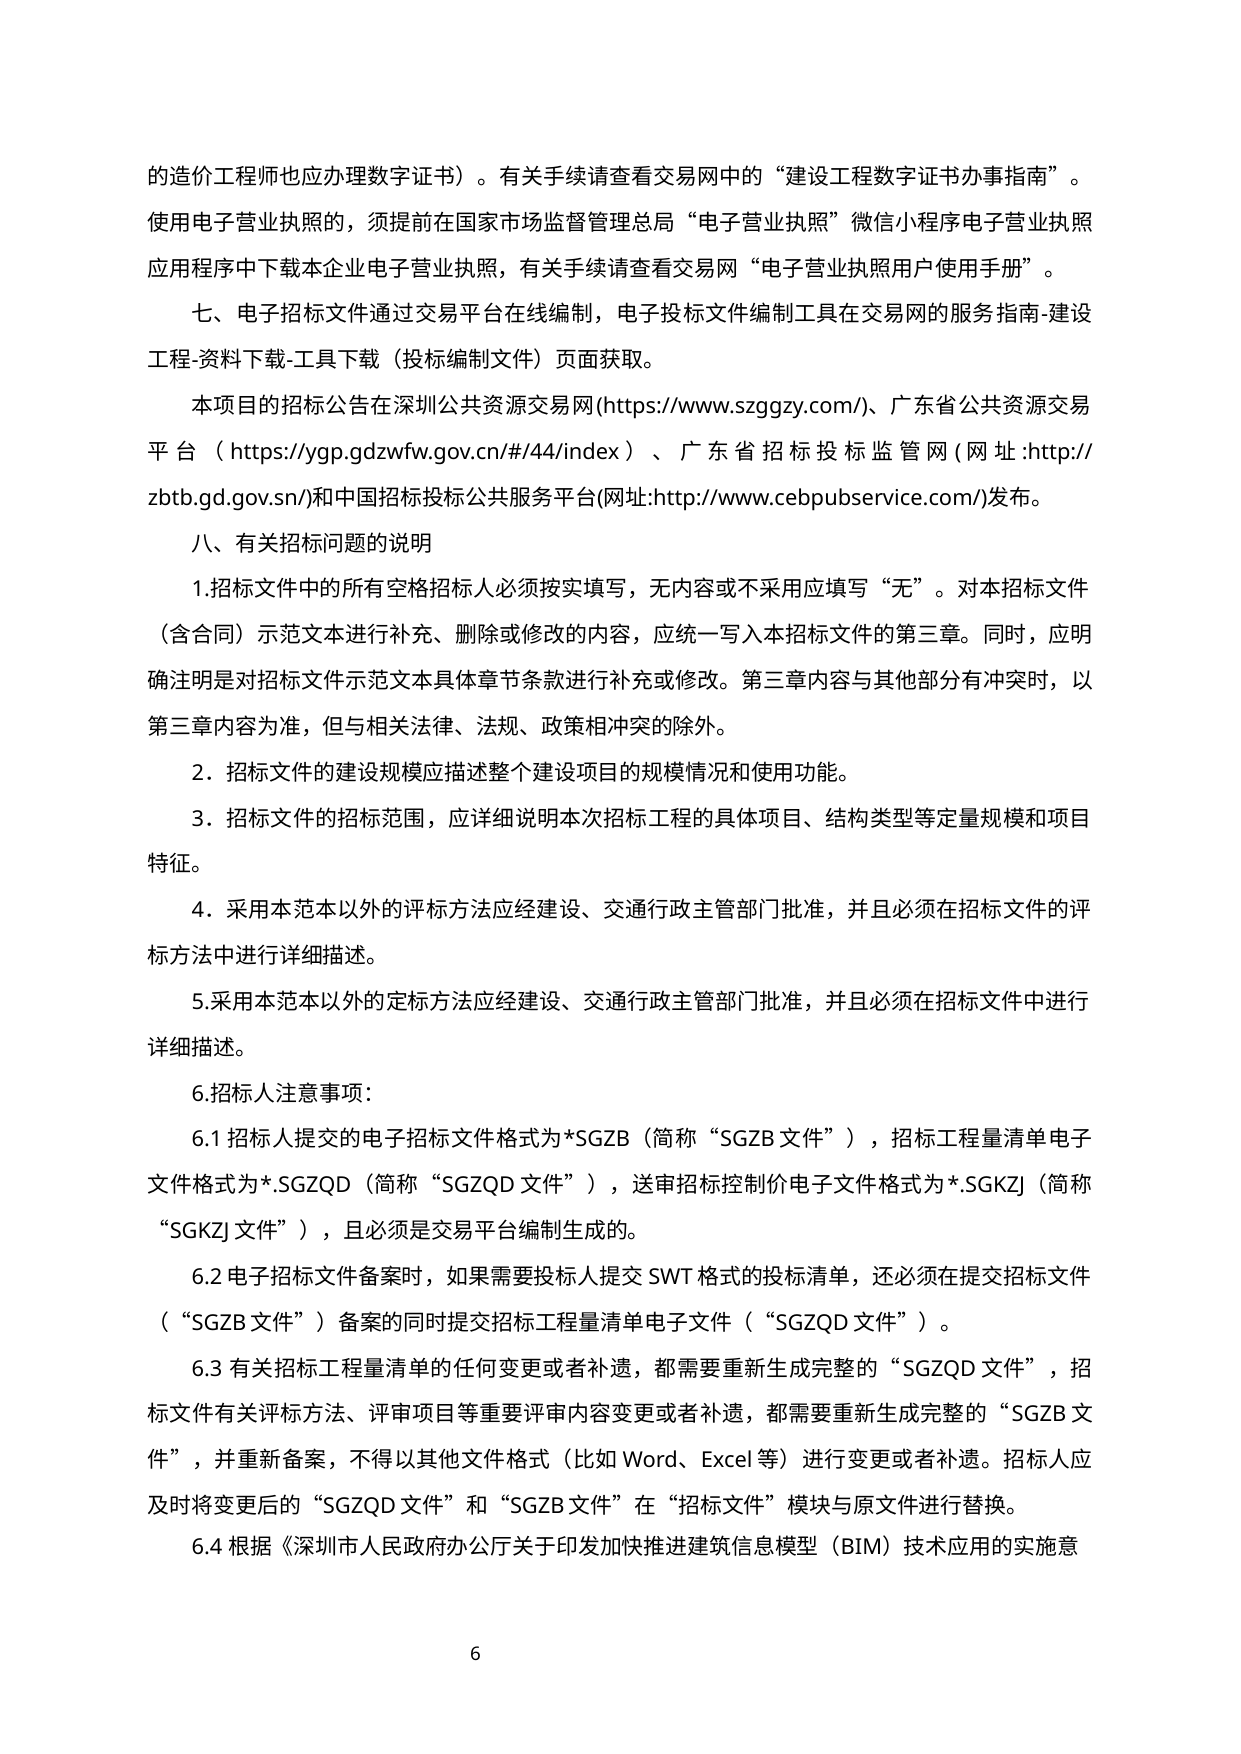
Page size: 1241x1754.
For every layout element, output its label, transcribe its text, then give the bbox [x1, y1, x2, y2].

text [148, 1523, 1093, 1562]
text 6.1招标人提交的电子招标文件格式为*SGZB（简称“SGZB文件”），招标工程量清单电子文件格式为*.SGZQD（简称“SGZQD文件”），送审招标控制价电子文件格式为*.SGKZJ（简称“SGKZJ文件”），且必须是交易平台编制生成的。 [148, 1110, 1093, 1248]
text 1.招标文件中的所有空格招标人必须按实填写，无内容或不采用应填写“无”。对本招标文件（含合同）示范文本进行补充、删除或修改的内容，应统一写入本招标文件的第三章。同时，应明确注明是对招标文件示范文本具体章节条款进行补充或修改。第三章内容与其他部分有冲突时，以第三章内容为准，但与相关法律、法规、政策相冲突的除外。 [148, 560, 1093, 743]
text 6.招标人注意事项： [148, 1064, 1093, 1110]
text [148, 148, 1093, 285]
text 6.2电子招标文件备案时，如果需要投标人提交SWT格式的投标清单，还必须在提交招标文件（“SGZB文件”）备案的同时提交招标工程量清单电子文件（“SGZQD文件”）。 [148, 1248, 1093, 1339]
text 2．招标文件的建设规模应描述整个建设项目的规模情况和使用功能。 [148, 743, 1093, 789]
text 5.采用本范本以外的定标方法应经建设、交通行政主管部门批准，并且必须在招标文件中进行详细描述。 [148, 973, 1093, 1064]
text 4．采用本范本以外的评标方法应经建设、交通行政主管部门批准，并且必须在招标文件的评标方法中进行详细描述。 [148, 881, 1093, 973]
text 6.3 有关招标工程量清单的任何变更或者补遗，都需要重新生成完整的“SGZQD文件”，招标文件有关评标方法、评审项目等重要评审内容变更或者补遗，都需要重新生成完整的“SGZB文件”，并重新备案，不得以其他文件格式（比如Word、Excel等）进行变更或者补遗。招标人应及时将变更后的“SGZQD文件”和“SGZB文件”在“招标文件”模块与原文件进行替换。 [148, 1339, 1093, 1523]
text 3．招标文件的招标范围，应详细说明本次招标工程的具体项目、结构类型等定量规模和项目特征。 [148, 789, 1093, 881]
text 七、电子招标文件通过交易平台在线编制，电子投标文件编制工具在交易网的服务指南-建设工程-资料下载-工具下载（投标编制文件）页面获取。 [148, 285, 1093, 377]
text 本项目的招标公告在深圳公共资源交易网(https://www.szggzy.com/)、广东省公共资源交易平台（https://ygp.gdzwfw.gov.cn/#/44/index）、广东省招标投标监管网(网址:http://zbtb.gd.gov.sn/)和中国招标投标公共服务平台(网址:http://www.cebpubservice.com/)发布。 [148, 377, 1093, 514]
text 八、有关招标问题的说明 [148, 514, 1093, 560]
